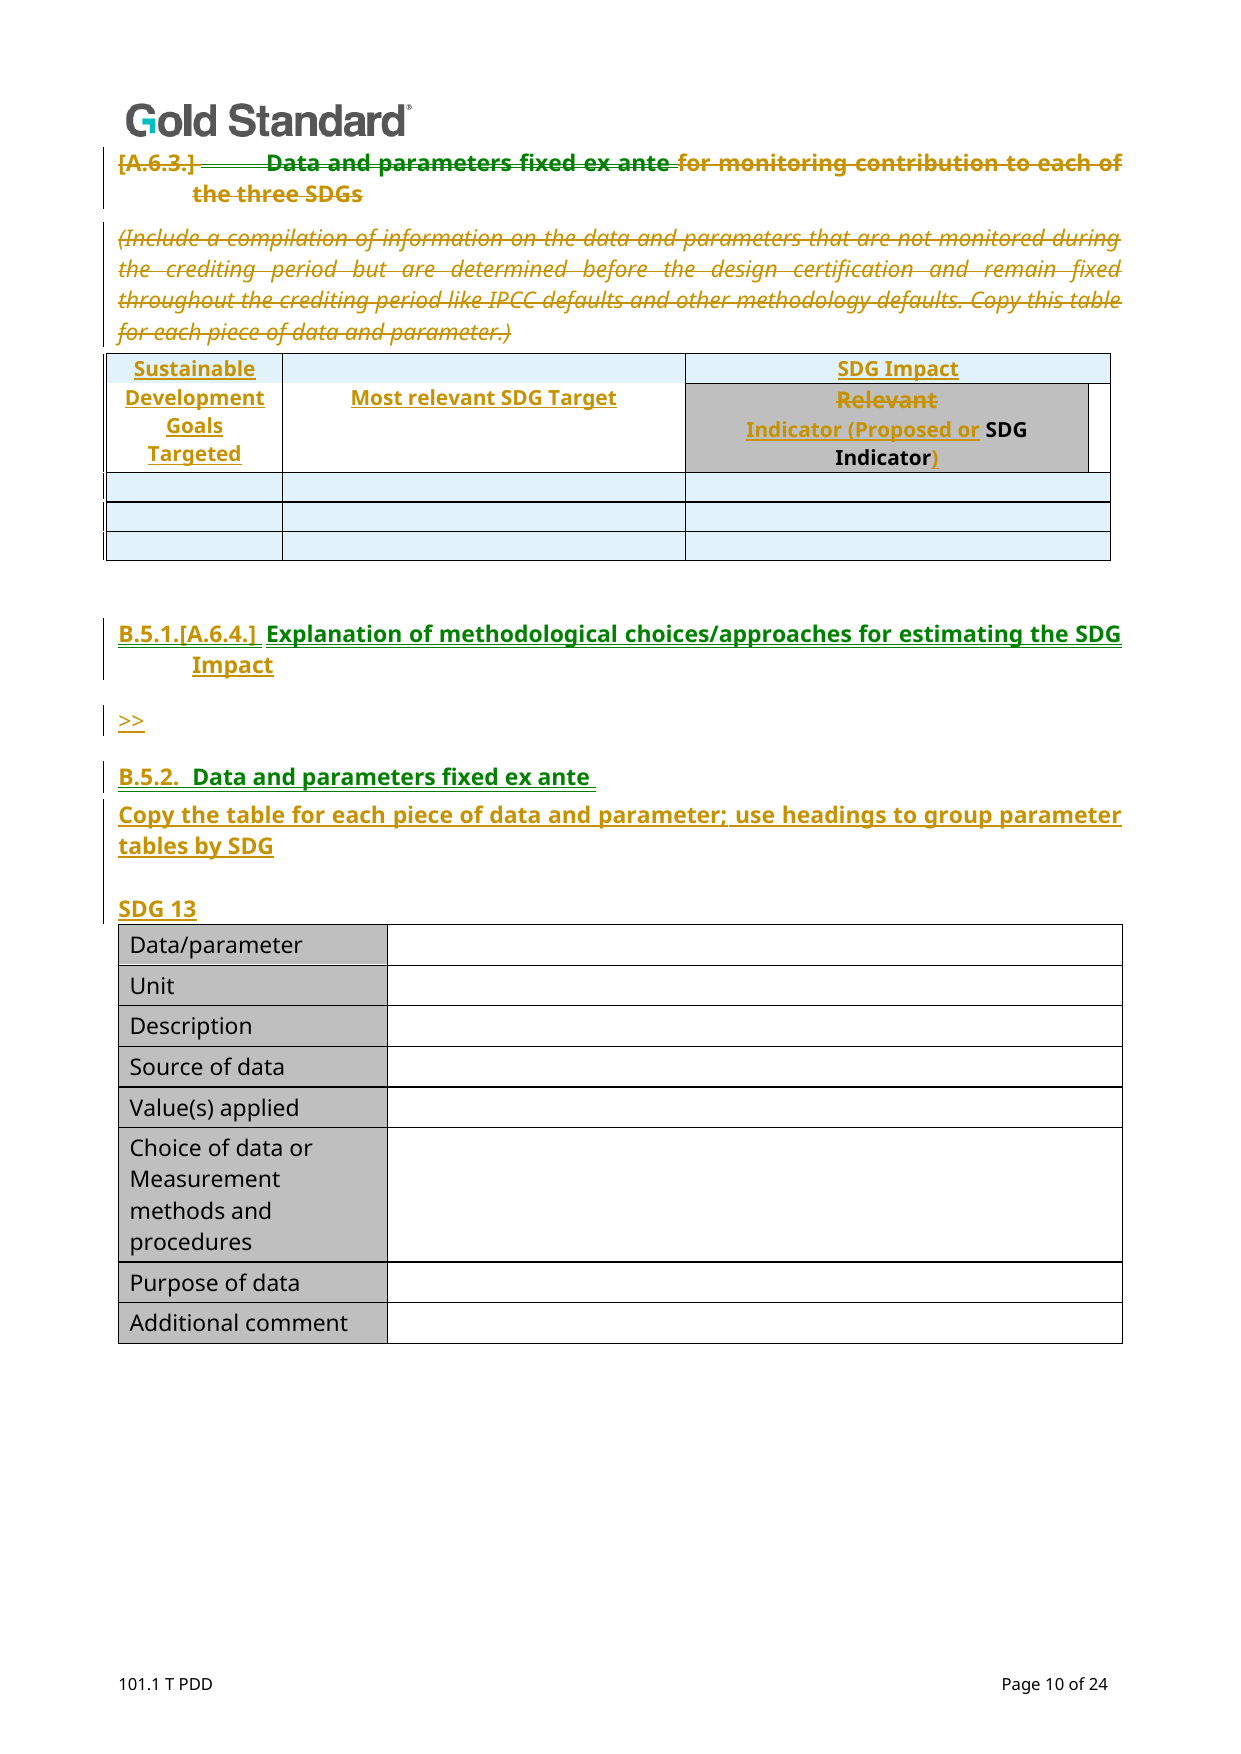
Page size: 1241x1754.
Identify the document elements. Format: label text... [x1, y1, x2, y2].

table_cell [388, 1263, 1122, 1302]
table_cell [388, 1128, 1122, 1261]
table_cell [388, 966, 1122, 1005]
table_cell [388, 1047, 1122, 1086]
table_cell Description [119, 1006, 387, 1046]
table_cell Choice of data or Measurement methods and procedures [119, 1128, 387, 1261]
picture [118, 88, 419, 147]
table_cell [1089, 384, 1110, 472]
table_cell [388, 1006, 1122, 1046]
table_cell Unit [119, 966, 387, 1005]
table_cell Additional comment [119, 1303, 387, 1343]
table_header Data/parameter [119, 925, 387, 964]
table_cell [388, 1303, 1122, 1343]
table_header [388, 925, 1122, 964]
table_cell Value(s) applied [119, 1088, 387, 1127]
table_cell Purpose of data [119, 1263, 387, 1302]
table_cell [388, 1088, 1122, 1127]
table_cell Source of data [119, 1047, 387, 1086]
table_cell SDG Indicator [686, 384, 1088, 472]
